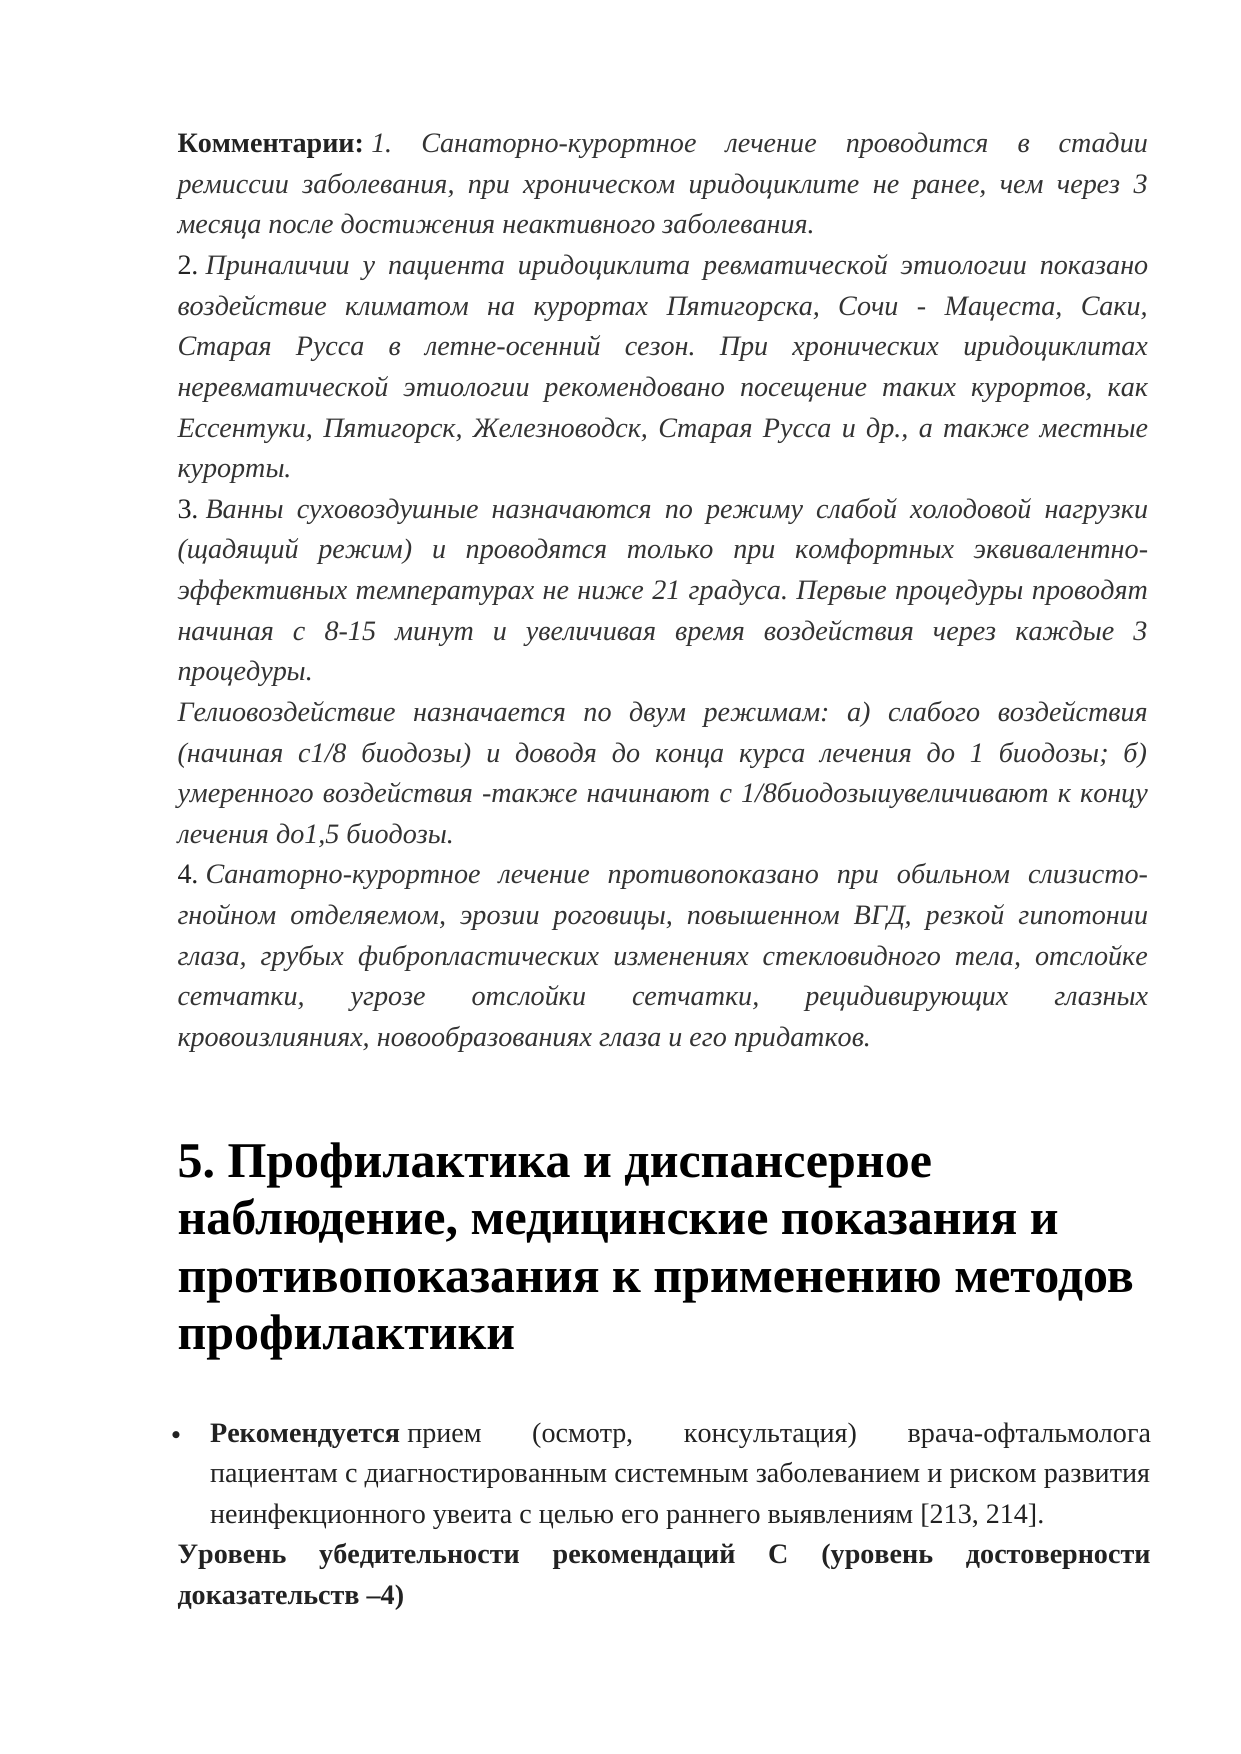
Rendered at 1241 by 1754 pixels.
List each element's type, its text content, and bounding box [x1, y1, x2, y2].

text Комментарии: 1. Санаторно-курортное лечение проводится в стадии ремиссии заболевания, при хроническом иридоциклите не ранее, чем через 3 месяца после достижения неактивного заболевания. [177, 118, 1152, 240]
text 4. Санаторно-курортное лечение противопоказано при обильном слизисто-гнойном отделяемом, эрозии роговицы, повышенном ВГД, резкой гипотонии глаза, грубых фибропластических изменениях стекловидного тела, отслойке сетчатки, угрозе отслойки сетчатки, рецидивирующих глазных кровоизлияниях, новообразованиях глаза и его придатков. [177, 849, 1152, 1052]
list Рекомендуется прием (осмотр, консультация) врача-офтальмолога пациентам с диагностированным системным заболеванием и риском развития неинфекционного увеита с целью его раннего выявлениям [213, 214]. [172, 1407, 1152, 1529]
text 2. Приналичии у пациента иридоциклита ревматической этиологии показано воздействие климатом на курортах Пятигорска, Сочи - Мацеста, Саки, Старая Русса в летне-осенний сезон. При хронических иридоциклитах неревматической этиологии рекомендовано посещение таких курортов, как Ессентуки, Пятигорск, Железноводск, Старая Русса и др., а также местные курорты. [177, 240, 1152, 484]
text Гелиовоздействие назначается по двум режимам: а) слабого воздействия (начиная с1/8 биодозы) и доводя до конца курса лечения до 1 биодозы; б) умеренного воздействия -также начинают с 1/8биодозыиувеличивают к концу лечения до1,5 биодозы. [177, 687, 1152, 849]
text 5. Профилактика и диспансерное наблюдение, медицинские показания и противопоказания к применению методов профилактики [177, 1131, 1152, 1361]
text 3. Ванны суховоздушные назначаются по режиму слабой холодовой нагрузки (щадящий режим) и проводятся только при комфортных эквивалентно-эффективных температурах не ниже 21 градуса. Первые процедуры проводят начиная с 8-15 минут и увеличивая время воздействия через каждые 3 процедуры. [177, 484, 1152, 687]
text Уровень убедительности рекомендаций C (уровень достоверности доказательств –4) [177, 1529, 1152, 1611]
